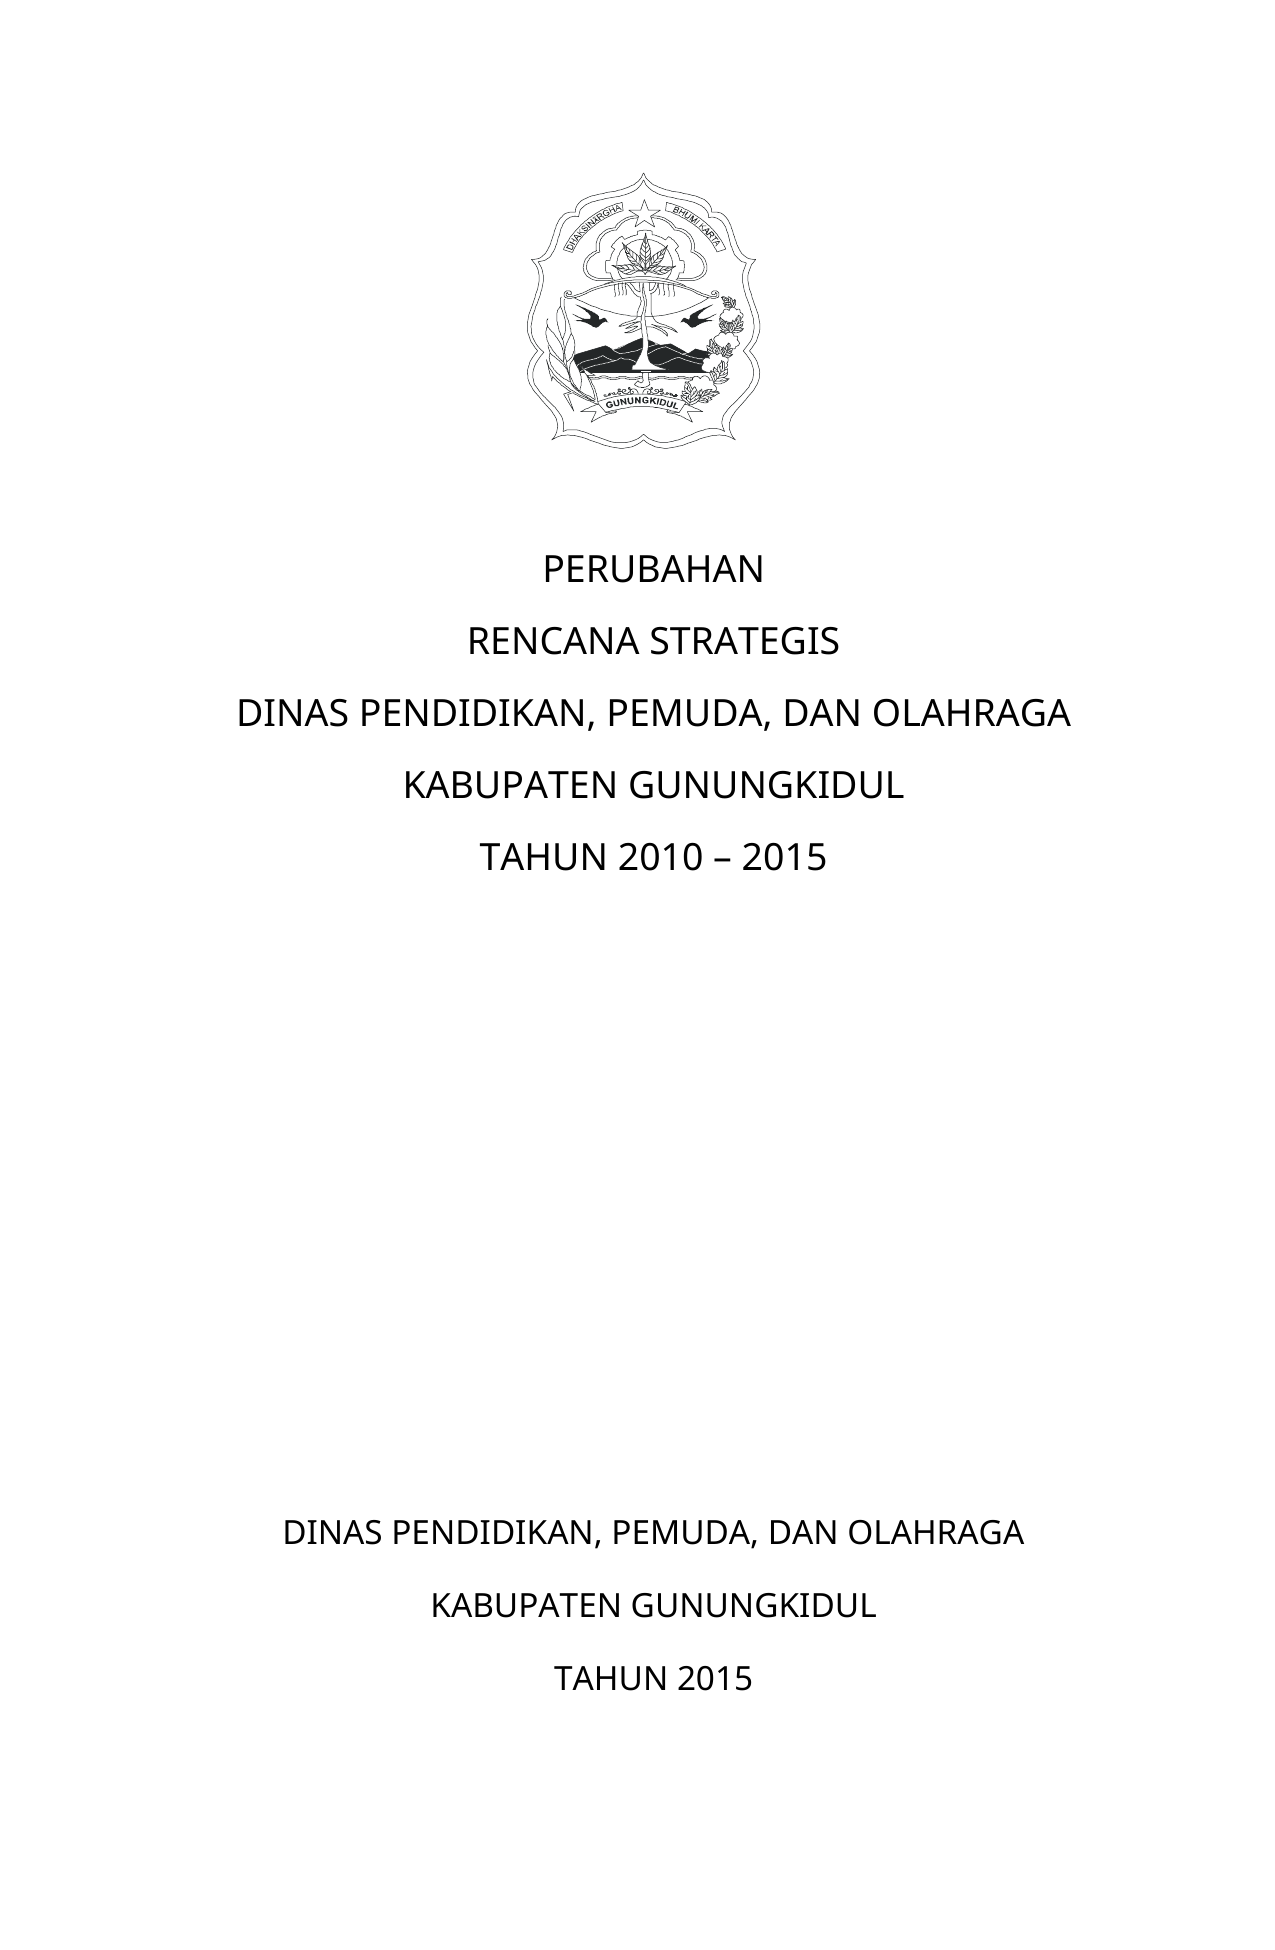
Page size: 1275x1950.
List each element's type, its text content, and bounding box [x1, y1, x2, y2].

text RENCANA STRATEGIS [150, 614, 1157, 666]
text TAHUN 2010 – 2015 [150, 830, 1157, 881]
text KABUPATEN GUNUNGKIDUL [150, 758, 1157, 809]
text DINAS PENDIDIKAN, PEMUDA, DAN OLAHRAGA [150, 686, 1157, 737]
text PERUBAHAN [150, 543, 1157, 594]
text TAHUN 2015 [150, 1654, 1157, 1700]
text DINAS PENDIDIKAN, PEMUDA, DAN OLAHRAGA [150, 1508, 1157, 1554]
text KABUPATEN GUNUNGKIDUL [150, 1582, 1157, 1627]
